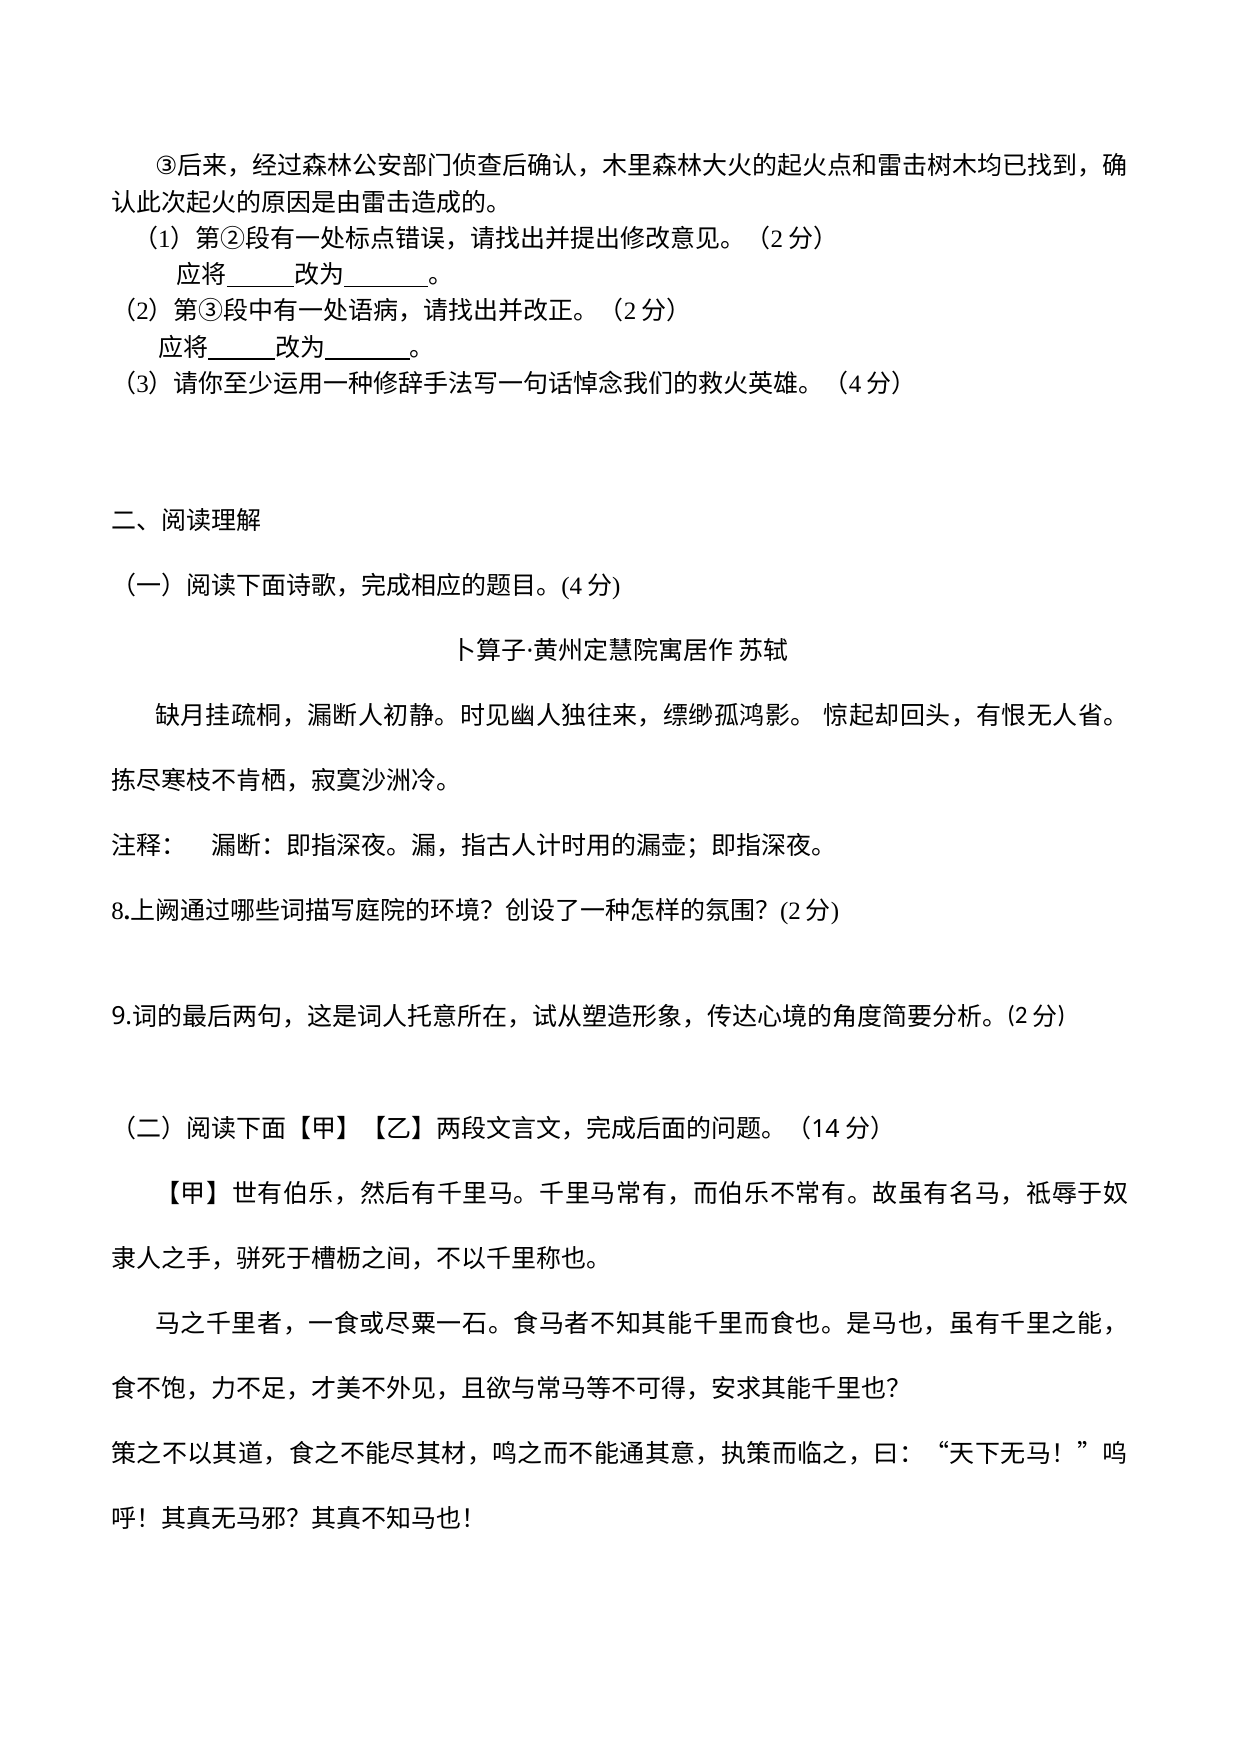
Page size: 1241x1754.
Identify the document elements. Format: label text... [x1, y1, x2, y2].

text （2）第③段中有一处语病，请找出并改正。（2分） [111, 291, 1129, 327]
text 马之千里者，一食或尽粟一石。食马者不知其能千里而食也。是马也，虽有千里之能，食不饱，力不足，才美不外见，且欲与常马等不可得，安求其能千里也？ [111, 1289, 1129, 1419]
text 应将 改为 。 [133, 254, 1129, 291]
text 卜算子·黄州定慧院寓居作 苏轼 [111, 616, 1129, 681]
text 应将 改为 。 [133, 327, 1129, 363]
text （二）阅读下面【甲】【乙】两段文言文，完成后面的问题。（14分） [111, 1094, 1129, 1159]
text 策之不以其道，食之不能尽其材，鸣之而不能通其意，执策而临之，曰：“天下无马！”呜呼！其真无马邪？其真不知马也！ [111, 1419, 1129, 1549]
text 缺月挂疏桐，漏断人初静。时见幽人独往来，缥缈孤鸿影。 惊起却回头，有恨无人省。拣尽寒枝不肯栖，寂寞沙洲冷。 [111, 681, 1129, 811]
text （一）阅读下面诗歌，完成相应的题目。(4分) [111, 551, 1129, 616]
text 注释： 漏断：即指深夜。漏，指古人计时用的漏壶；即指深夜。 [111, 811, 1129, 876]
text 9.词的最后两句，这是词人托意所在，试从塑造形象，传达心境的角度简要分析。(2分) [111, 997, 1129, 1033]
list 请你至少运用一种修辞手法写一句话悼念我们的救火英雄。（4分） [111, 363, 1129, 399]
text ③后来，经过森林公安部门侦查后确认，木里森林大火的起火点和雷击树木均已找到，确认此次起火的原因是由雷击造成的。 [111, 146, 1129, 218]
text （1）第②段有一处标点错误，请找出并提出修改意见。（2分） [111, 218, 1129, 254]
text 8.上阙通过哪些词描写庭院的环境？创设了一种怎样的氛围？(2分) [111, 876, 1129, 941]
text 二、阅读理解 [111, 486, 1129, 551]
text 【甲】世有伯乐，然后有千里马。千里马常有，而伯乐不常有。故虽有名马，祗辱于奴隶人之手，骈死于槽枥之间，不以千里称也。 [111, 1159, 1129, 1289]
